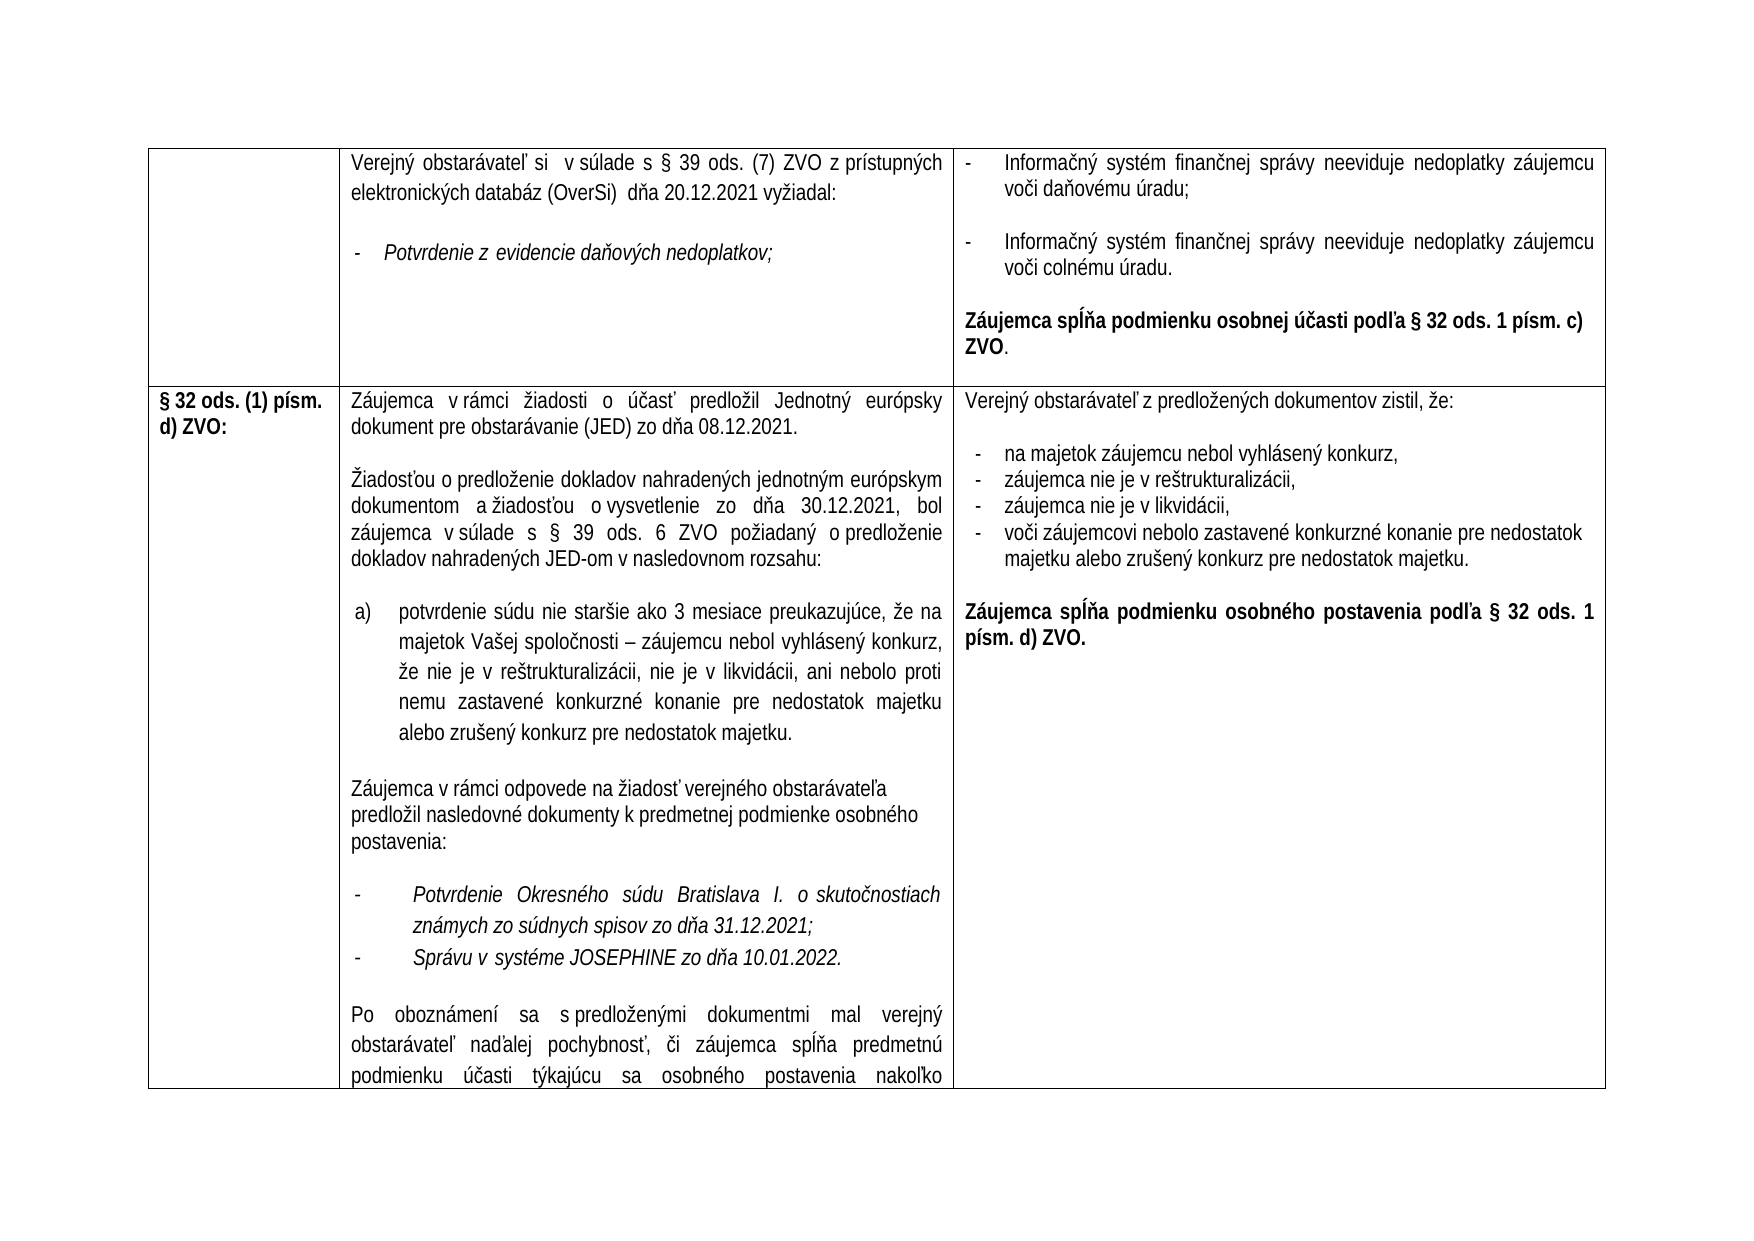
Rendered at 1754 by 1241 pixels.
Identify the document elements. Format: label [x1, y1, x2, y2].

table_cell [149, 387, 339, 1088]
table_cell [340, 149, 953, 386]
table_cell [149, 149, 339, 386]
table_cell [340, 387, 953, 1088]
table_cell [954, 149, 1605, 386]
table_cell [954, 387, 1605, 1088]
